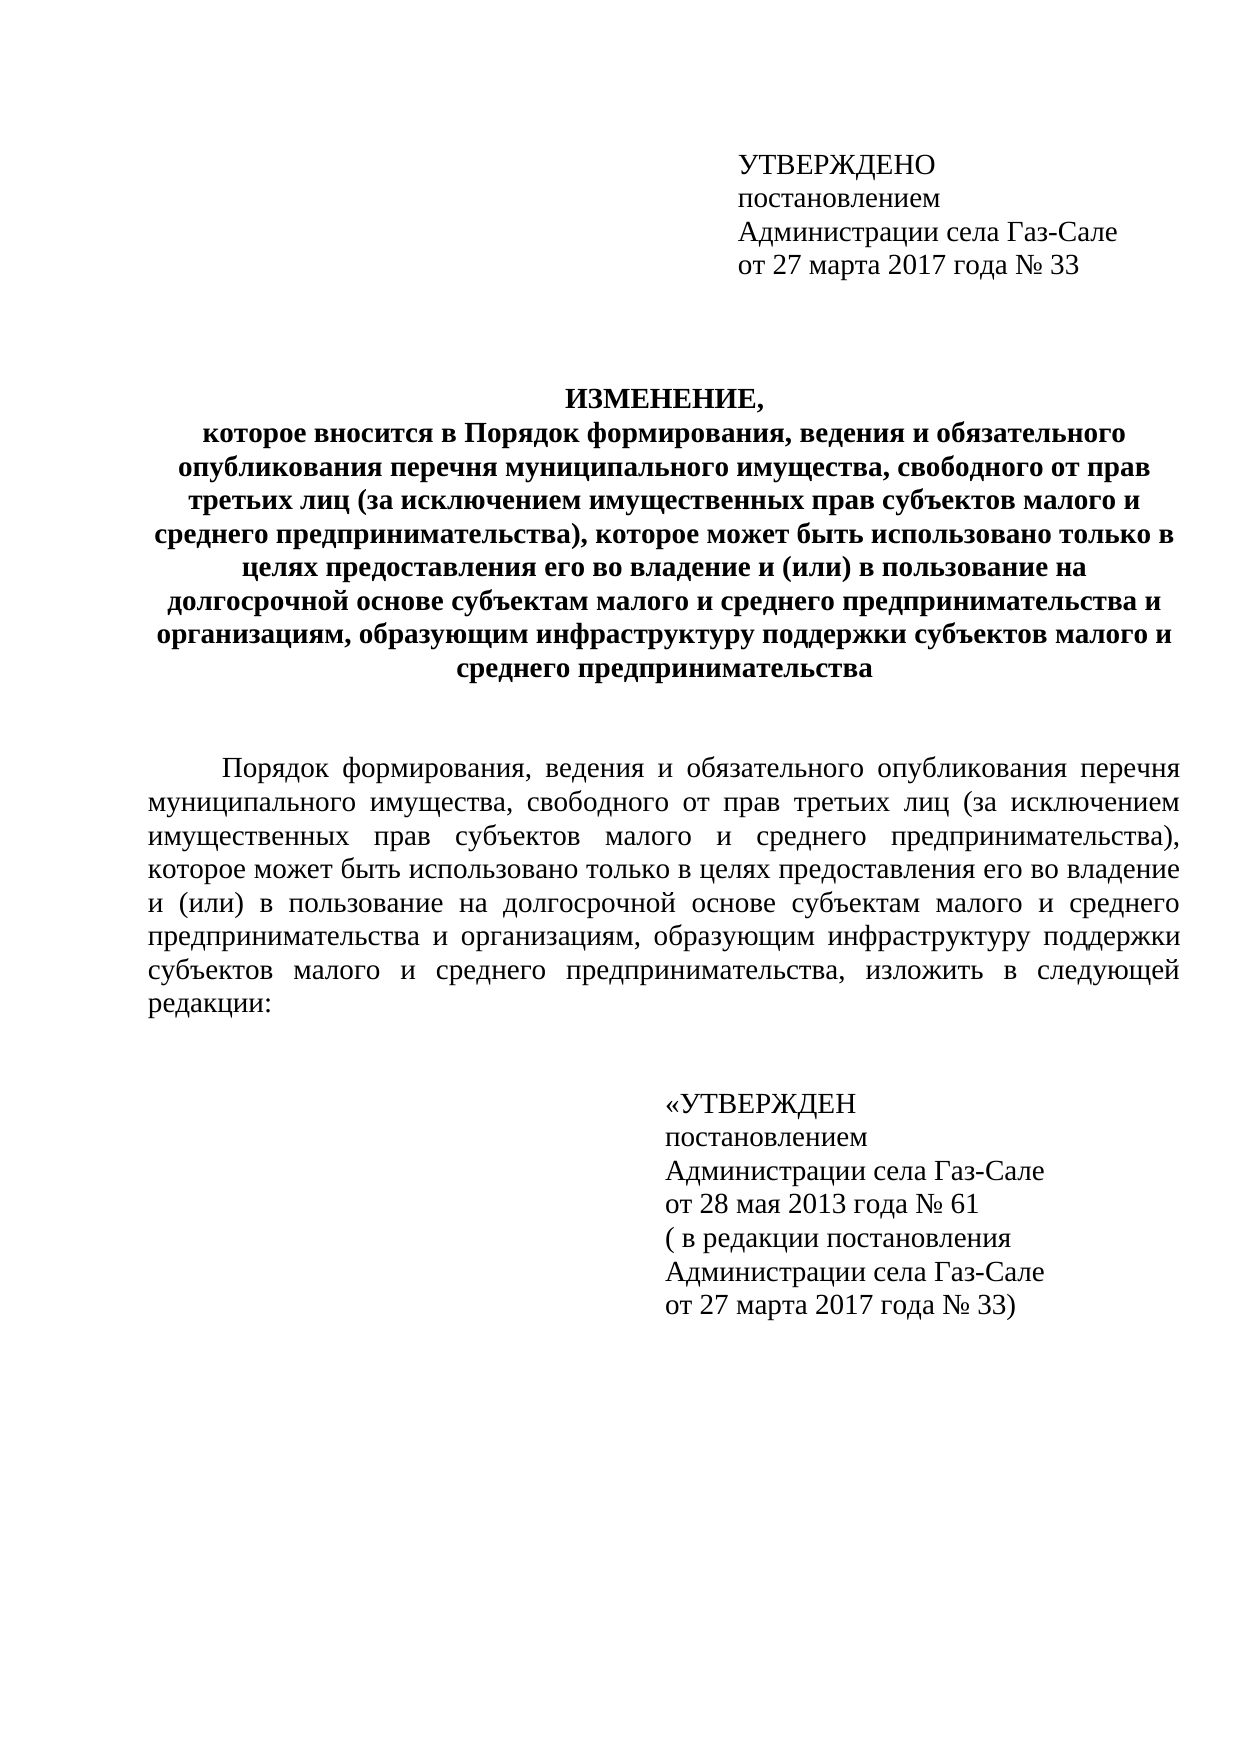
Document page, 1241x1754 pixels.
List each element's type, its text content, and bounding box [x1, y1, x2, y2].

text УТВЕРЖДЕНО [738, 147, 1181, 180]
text Порядок формирования, ведения и обязательного опубликования перечня муниципального имущества, свободного от прав третьих лиц (за исключением имущественных прав субъектов малого и среднего предпринимательства), которое может быть использовано только в целях предоставления его во владение и (или) в пользование на долгосрочной основе субъектам малого и среднего предпринимательства и организациям, образующим инфраструктуру поддержки субъектов малого и среднего предпринимательства, изложить в следующей редакции: [148, 751, 1181, 1019]
text ( в редакции постановления Администрации села Газ-Сале [665, 1220, 1181, 1287]
text «УТВЕРЖДЕН [591, 1086, 1181, 1119]
text постановлением [591, 1119, 1181, 1153]
text Администрации села Газ-Сале [591, 1153, 1181, 1187]
text которое вносится в Порядок формирования, ведения и обязательного опубликования перечня муниципального имущества, свободного от прав третьих лиц (за исключением имущественных прав субъектов малого и среднего предпринимательства), которое может быть использовано только в целях предоставления его во владение и (или) в пользование на долгосрочной основе субъектам малого и среднего предпринимательства и организациям, образующим инфраструктуру поддержки субъектов малого и среднего предпринимательства [148, 415, 1181, 683]
text постановлением [738, 180, 1181, 214]
text Администрации села Газ-Сале [738, 214, 1181, 247]
text от 27 марта 2017 года № 33 [738, 247, 1181, 281]
text от 27 марта 2017 года № 33) [665, 1287, 1181, 1321]
text ИЗМЕНЕНИЕ, [148, 382, 1181, 415]
text от 28 мая 2013 года № 61 [591, 1187, 1181, 1220]
